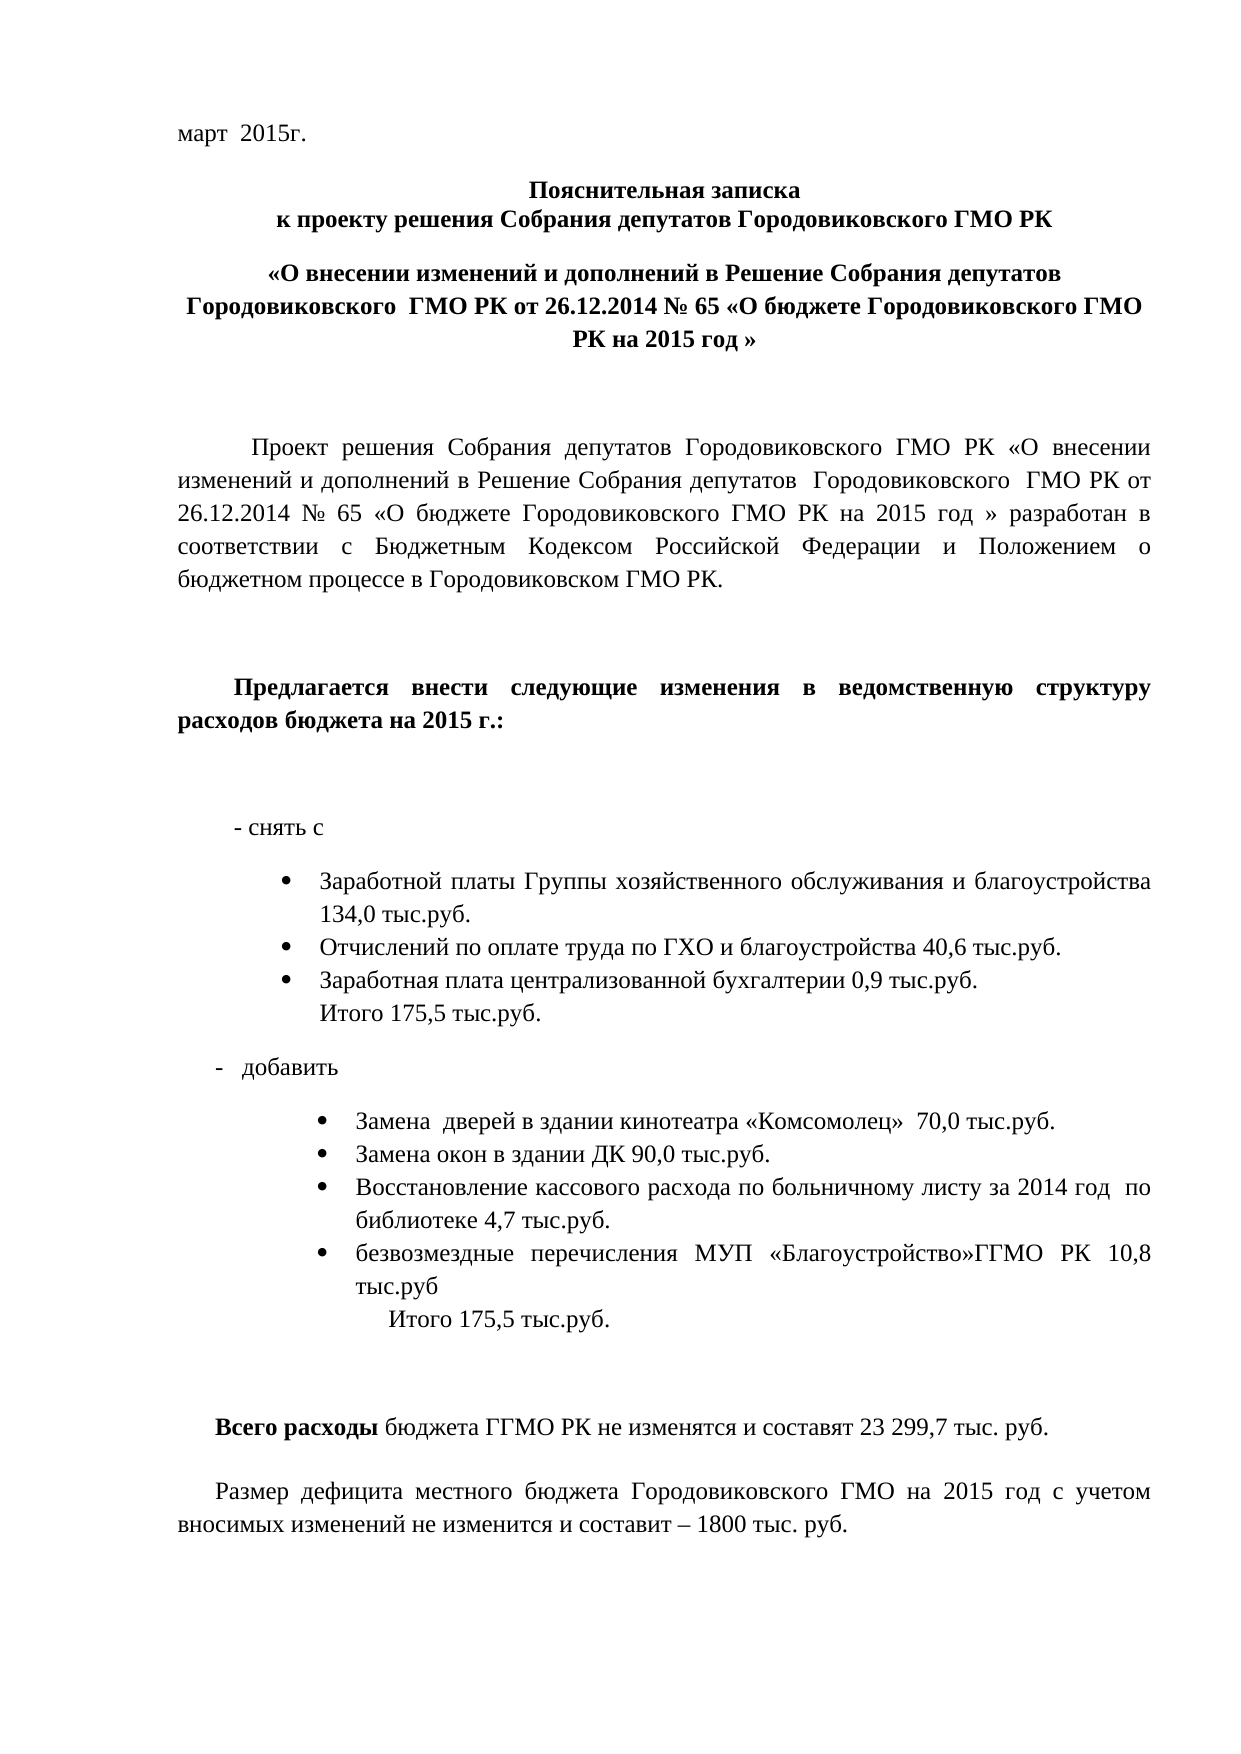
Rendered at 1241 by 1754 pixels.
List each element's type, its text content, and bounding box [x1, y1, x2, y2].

text Размер дефицита местного бюджета Городовиковского ГМО на 2015 год с учетом вносимых изменений не изменится и составит – 1800 тыс. руб. [177, 1476, 1152, 1538]
list Отчислений по оплате труда по ГХО и благоустройства 40,6 тыс.руб. [282, 932, 1152, 961]
text «О внесении изменений и дополнений в Решение Собрания депутатов Городовиковского ГМО РК от 26.12.2014 № 65 «О бюджете Городовиковского ГМО РК на 2015 год » [177, 258, 1152, 353]
list Замена дверей в здании кинотеатра «Комсомолец» 70,0 тыс.руб. [318, 1106, 1152, 1135]
list Итого 175,5 тыс.руб. [319, 1304, 1152, 1333]
list Замена окон в здании ДК 90,0 тыс.руб. [318, 1139, 1152, 1168]
subtitle Пояснительная записка [177, 176, 1152, 204]
list безвозмездные перечисления МУП «Благоустройство»ГГМО РК 10,8 тыс.руб [318, 1238, 1152, 1300]
list Восстановление кассового расхода по больничному листу за 2014 год по библиотеке 4,7 тыс.руб. [318, 1172, 1152, 1234]
text - снять с [177, 812, 1152, 841]
text Предлагается внести следующие изменения в ведомственную структуру расходов бюджета на 2015 г.: [177, 672, 1152, 733]
text - добавить [177, 1052, 1152, 1081]
text Всего расходы бюджета ГГМО РК не изменятся и составят 23 299,7 тыс. руб. [177, 1412, 1152, 1441]
list Заработная плата централизованной бухгалтерии 0,9 тыс.руб. [282, 965, 1152, 994]
text Проект решения Собрания депутатов Городовиковского ГМО РК «О внесении изменений и дополнений в Решение Собрания депутатов Городовиковского ГМО РК от 26.12.2014 № 65 «О бюджете Городовиковского ГМО РК на 2015 год » разработан в соответствии с Бюджетным Кодексом Российской Федерации и Положением о бюджетном процессе в Городовиковском ГМО РК. [177, 432, 1152, 593]
list Итого 175,5 тыс.руб. [319, 998, 1152, 1027]
text к проекту решения Собрания депутатов Городовиковского ГМО РК [177, 204, 1152, 233]
list Заработной платы Группы хозяйственного обслуживания и благоустройства 134,0 тыс.руб. [282, 866, 1152, 928]
subtitle март 2015г. [177, 118, 1152, 147]
